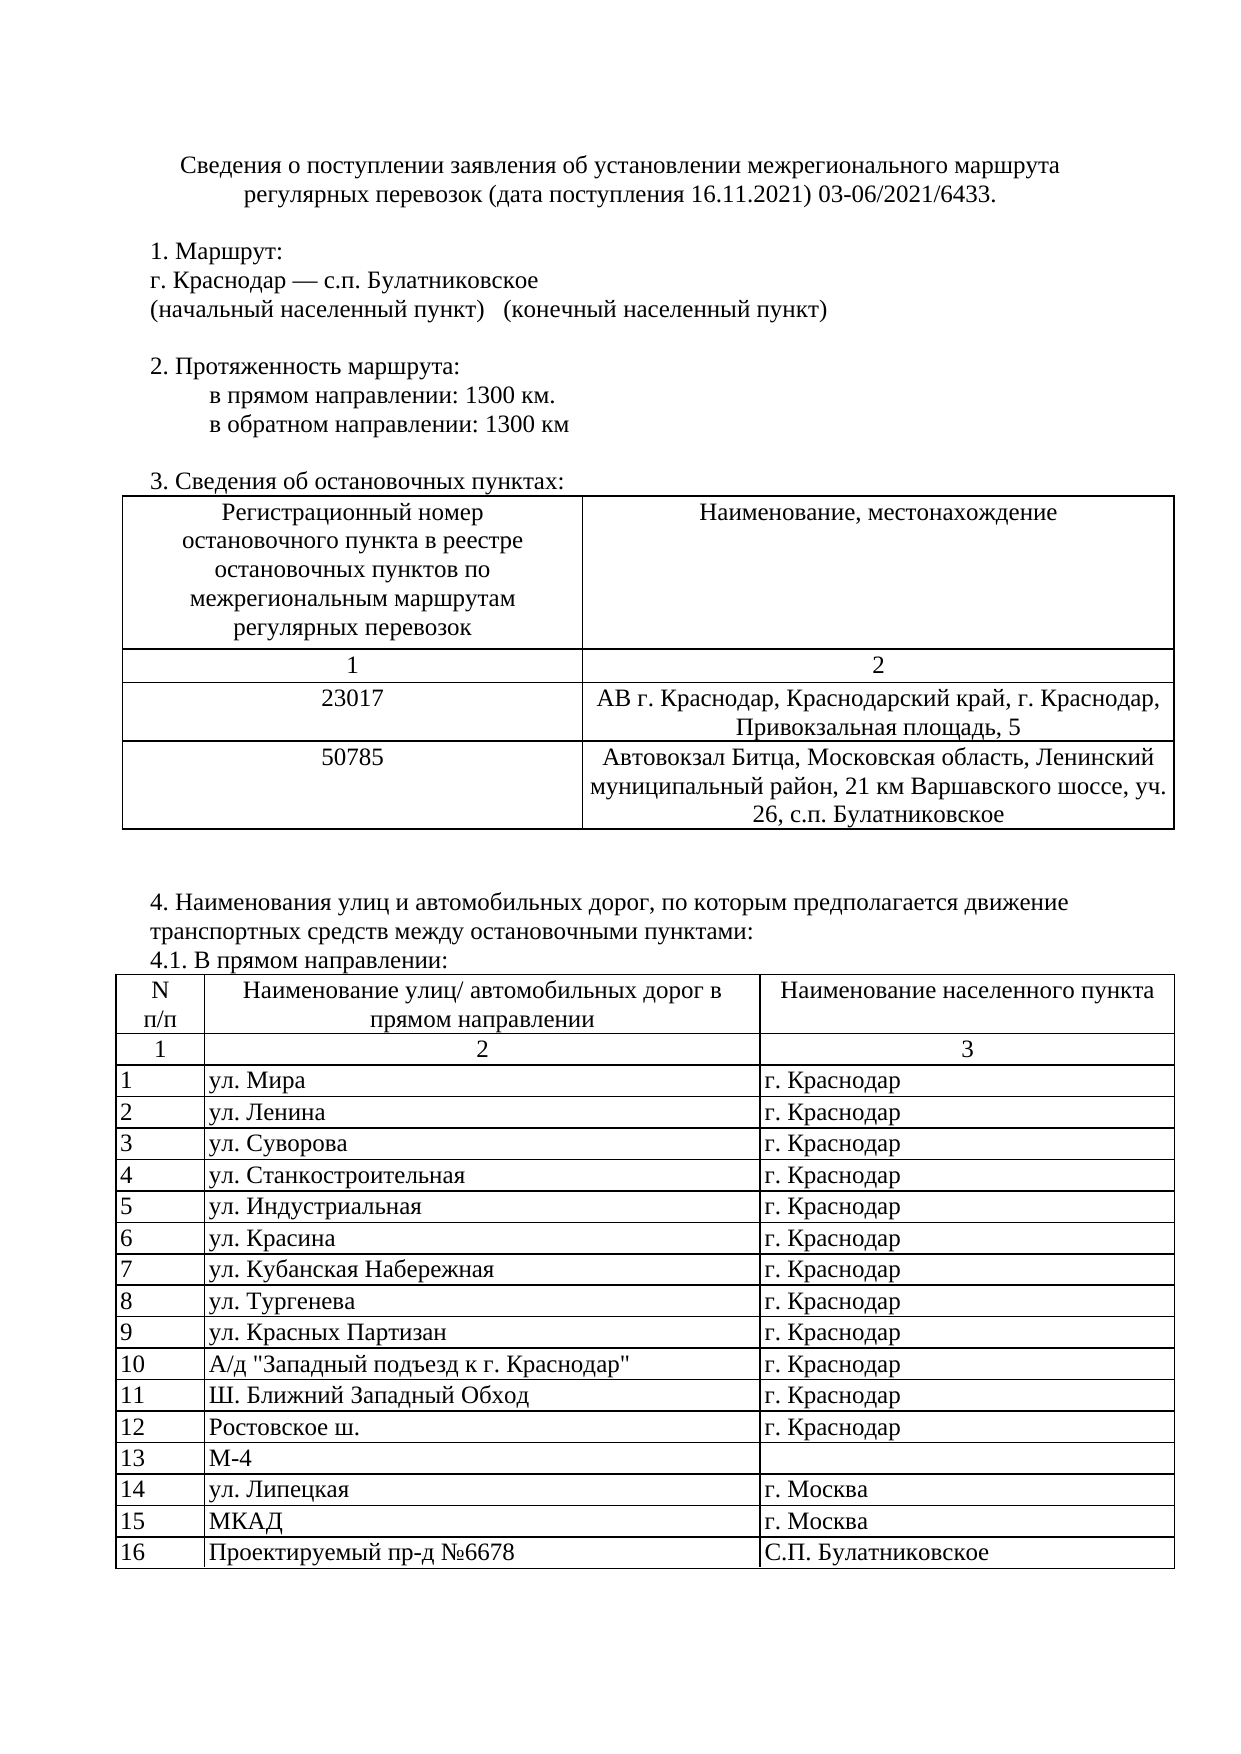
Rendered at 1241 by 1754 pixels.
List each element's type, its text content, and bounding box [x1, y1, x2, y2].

table_cell 13 [117, 1443, 204, 1473]
table_cell г. Москва [761, 1506, 1174, 1536]
table_cell 9 [117, 1317, 204, 1347]
text в прямом направлении: 1300 км. [150, 380, 1090, 409]
table_cell Ш. Ближний Западный Обход [205, 1380, 759, 1410]
table_cell ул. Мира [205, 1066, 759, 1096]
table_header Наименование, местонахождение [583, 497, 1173, 648]
table_cell 4 [117, 1160, 204, 1190]
table_cell С.П. Булатниковское [761, 1538, 1174, 1567]
table_cell ул. Ленина [205, 1097, 759, 1127]
table_cell 10 [117, 1349, 204, 1379]
table_cell ул. Индустриальная [205, 1192, 759, 1221]
table_cell [761, 1443, 1174, 1473]
table_cell 12 [117, 1412, 204, 1442]
table_cell 14 [117, 1475, 204, 1504]
table_cell 23017 [123, 683, 582, 740]
text в обратном направлении: 1300 км [150, 409, 1090, 437]
table_cell ул. Суворова [205, 1129, 759, 1158]
table_cell 11 [117, 1380, 204, 1410]
table_cell МКАД [205, 1506, 759, 1536]
table_header Регистрационный номер остановочного пункта в реестре остановочных пунктов по межрегиональным маршрутам регулярных перевозок [123, 497, 582, 648]
table_cell г. Краснодар [761, 1255, 1174, 1284]
table_cell ул. Красина [205, 1223, 759, 1253]
table_cell 1 [123, 650, 582, 681]
text 4. Наименования улиц и автомобильных дорог, по которым предполагается движение транспортных средств между остановочными пунктами: [150, 887, 1090, 945]
table_cell г. Краснодар [761, 1223, 1174, 1253]
text (начальный населенный пункт) (конечный населенный пункт) [150, 294, 1090, 322]
table_cell ул. Тургенева [205, 1286, 759, 1316]
table_cell Проектируемый пр-д №6678 [205, 1538, 759, 1567]
table_cell А/д "Западный подъезд к г. Краснодар" [205, 1349, 759, 1379]
table_cell 3 [761, 1034, 1174, 1064]
table_cell 6 [117, 1223, 204, 1253]
table_cell г. Краснодар [761, 1066, 1174, 1096]
text 4.1. В прямом направлении: [150, 945, 1090, 973]
table_cell 2 [583, 650, 1173, 681]
text г. Краснодар — с.п. Булатниковское [150, 265, 1090, 294]
text Сведения о поступлении заявления об установлении межрегионального маршрута регулярных перевозок (дата поступления 16.11.2021) 03-06/2021/6433. [150, 150, 1090, 207]
table_cell г. Краснодар [761, 1192, 1174, 1221]
table_cell г. Краснодар [761, 1317, 1174, 1347]
table_cell 3 [117, 1129, 204, 1158]
table_cell 2 [117, 1097, 204, 1127]
table_cell 7 [117, 1255, 204, 1284]
table_cell г. Краснодар [761, 1160, 1174, 1190]
text 3. Сведения об остановочных пунктах: [150, 466, 1090, 495]
table_cell 1 [117, 1034, 204, 1064]
table_header Наименование населенного пункта [761, 975, 1174, 1033]
table_cell АВ г. Краснодар, Краснодарский край, г. Краснодар, Привокзальная площадь, 5 [583, 683, 1173, 740]
text 1. Маршрут: [150, 236, 1090, 265]
table_cell ул. Липецкая [205, 1475, 759, 1504]
table_cell г. Краснодар [761, 1380, 1174, 1410]
table_cell г. Краснодар [761, 1412, 1174, 1442]
table_cell Автовокзал Битца, Московская область, Ленинский муниципальный район, 21 км Варшавского шоссе, уч. 26, с.п. Булатниковское [583, 742, 1173, 828]
table_cell 8 [117, 1286, 204, 1316]
table_cell М-4 [205, 1443, 759, 1473]
table_cell г. Краснодар [761, 1129, 1174, 1158]
text 2. Протяженность маршрута: [150, 351, 1090, 380]
table_cell 5 [117, 1192, 204, 1221]
table_cell 16 [117, 1538, 204, 1567]
table_cell ул. Красных Партизан [205, 1317, 759, 1347]
table_cell ул. Кубанская Набережная [205, 1255, 759, 1284]
table_cell 15 [117, 1506, 204, 1536]
table_cell ул. Станкостроительная [205, 1160, 759, 1190]
table_cell г. Краснодар [761, 1097, 1174, 1127]
table_header N п/п [117, 975, 204, 1033]
table_cell г. Краснодар [761, 1286, 1174, 1316]
table_cell 50785 [123, 742, 582, 828]
table_cell г. Москва [761, 1475, 1174, 1504]
table_cell 2 [205, 1034, 759, 1064]
table_cell г. Краснодар [761, 1349, 1174, 1379]
table_cell Ростовское ш. [205, 1412, 759, 1442]
table_cell 1 [117, 1066, 204, 1096]
table_header Наименование улиц/ автомобильных дорог в прямом направлении [205, 975, 759, 1033]
